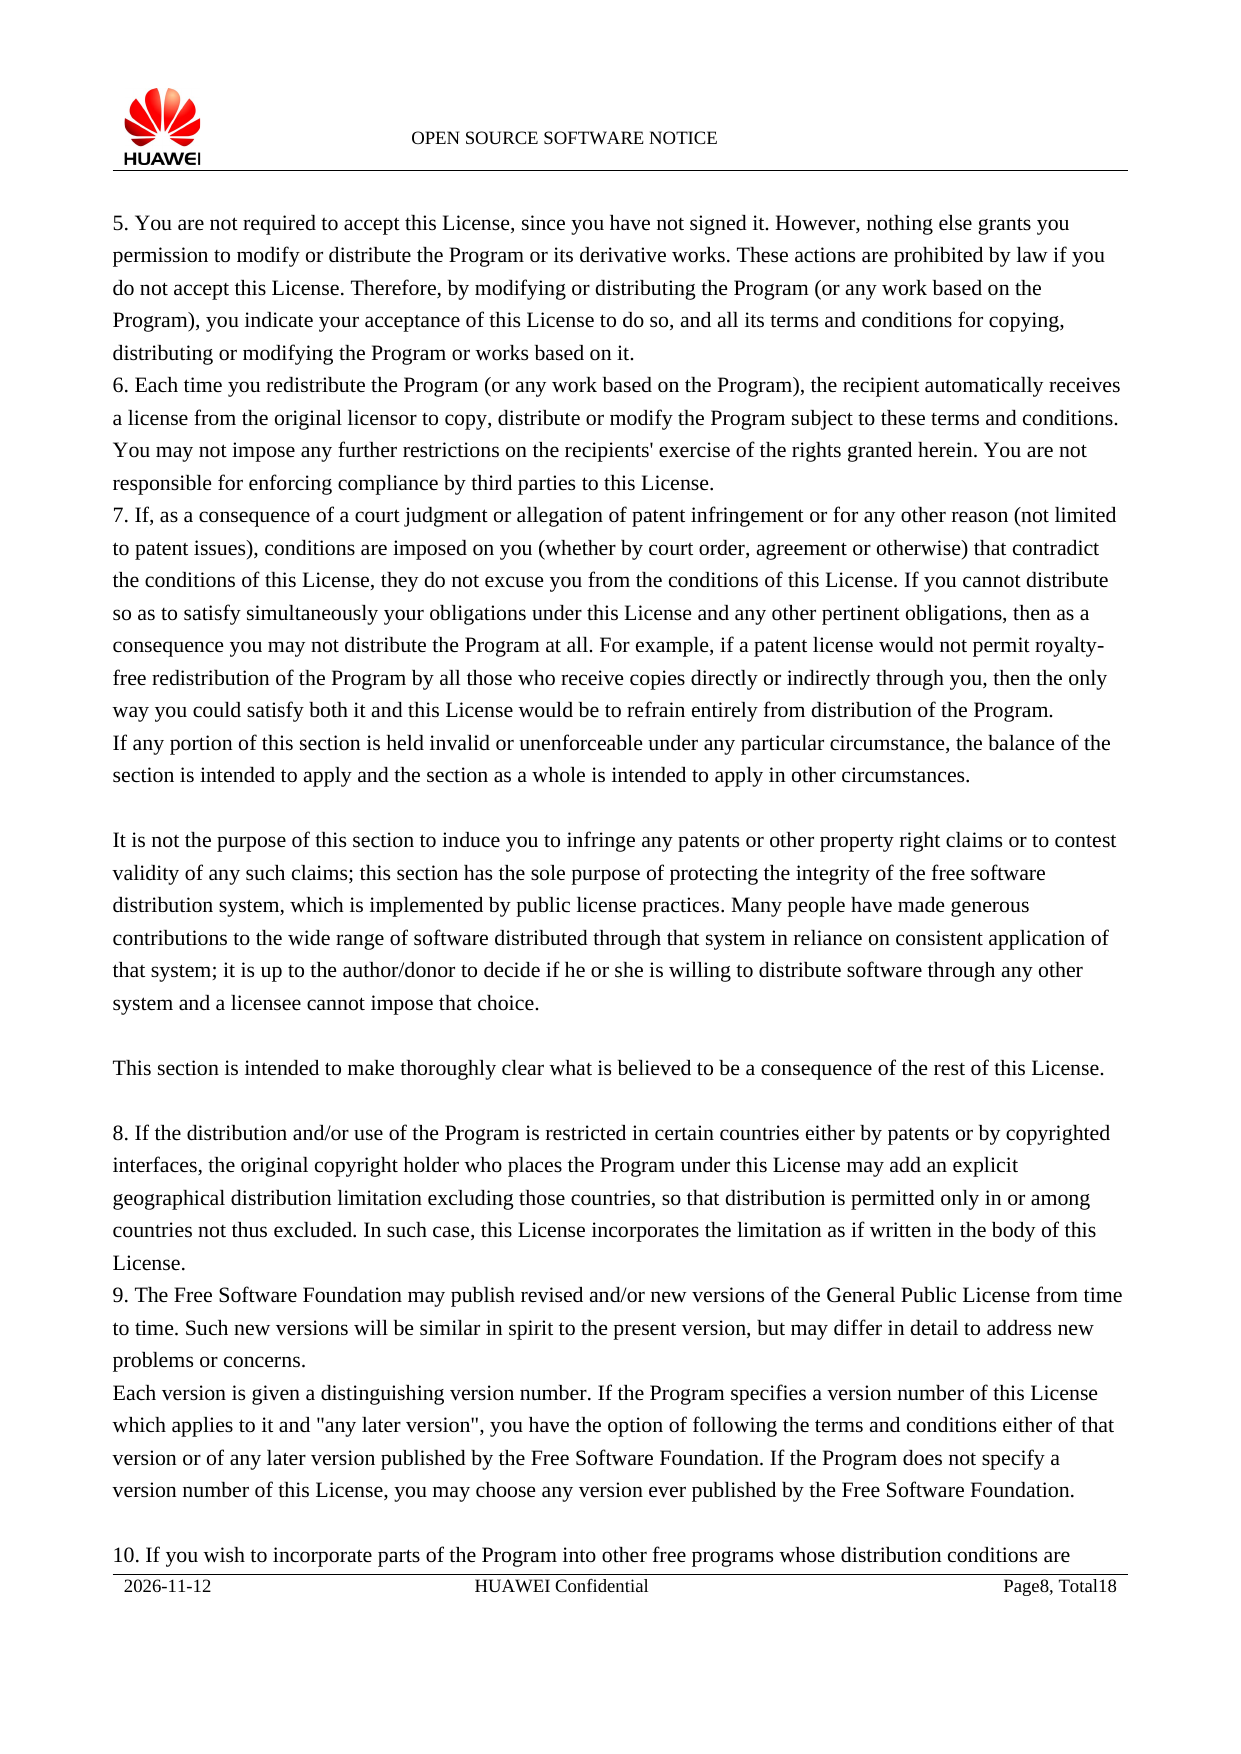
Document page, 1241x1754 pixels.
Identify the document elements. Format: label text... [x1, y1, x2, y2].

picture [124, 88, 201, 165]
